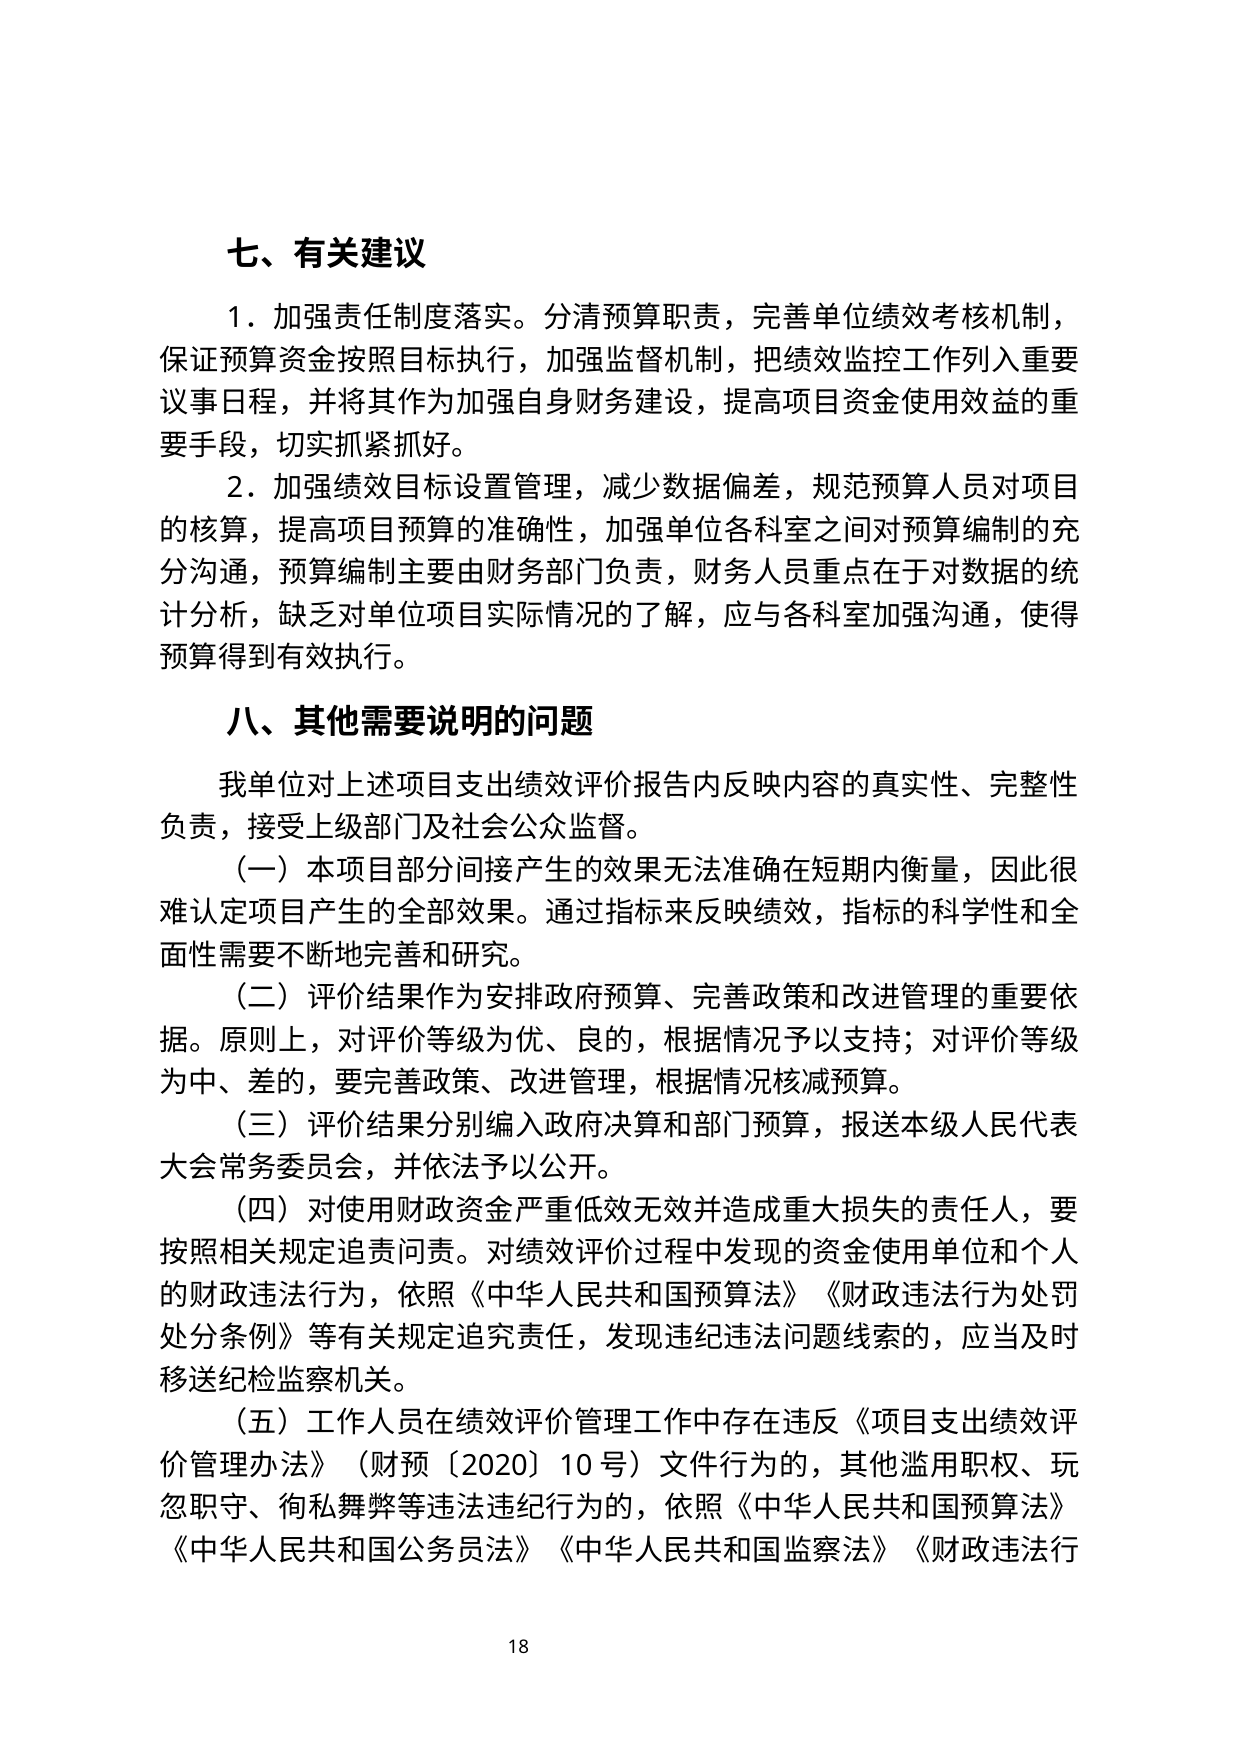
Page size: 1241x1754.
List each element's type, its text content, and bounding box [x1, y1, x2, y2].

text （三）评价结果分别编入政府决算和部门预算，报送本级人民代表大会常务委员会，并依法予以公开。 [159, 1101, 1081, 1186]
subtitle 2．加强绩效目标设置管理，减少数据偏差，规范预算人员对项目的核算，提高项目预算的准确性，加强单位各科室之间对预算编制的充分沟通，预算编制主要由财务部门负责，财务人员重点在于对数据的统计分析，缺乏对单位项目实际情况的了解，应与各科室加强沟通，使得预算得到有效执行。 [159, 464, 1081, 676]
text （二）评价结果作为安排政府预算、完善政策和改进管理的重要依据。原则上，对评价等级为优、良的，根据情况予以支持；对评价等级为中、差的，要完善政策、改进管理，根据情况核减预算。 [159, 974, 1081, 1101]
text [159, 1399, 1081, 1569]
text 我单位对上述项目支出绩效评价报告内反映内容的真实性、完整性负责，接受上级部门及社会公众监督。 [159, 761, 1081, 846]
subtitle 1．加强责任制度落实。分清预算职责，完善单位绩效考核机制，保证预算资金按照目标执行，加强监督机制，把绩效监控工作列入重要议事日程，并将其作为加强自身财务建设，提高项目资金使用效益的重要手段，切实抓紧抓好。 [159, 294, 1081, 464]
text （一）本项目部分间接产生的效果无法准确在短期内衡量，因此很难认定项目产生的全部效果。通过指标来反映绩效，指标的科学性和全面性需要不断地完善和研究。 [159, 846, 1081, 974]
subtitle 七、有关建议 [159, 209, 1081, 294]
text （四）对使用财政资金严重低效无效并造成重大损失的责任人，要按照相关规定追责问责。对绩效评价过程中发现的资金使用单位和个人的财政违法行为，依照《中华人民共和国预算法》《财政违法行为处罚处分条例》等有关规定追究责任，发现违纪违法问题线索的，应当及时移送纪检监察机关。 [159, 1186, 1081, 1399]
subtitle 八、其他需要说明的问题 [159, 676, 1081, 761]
